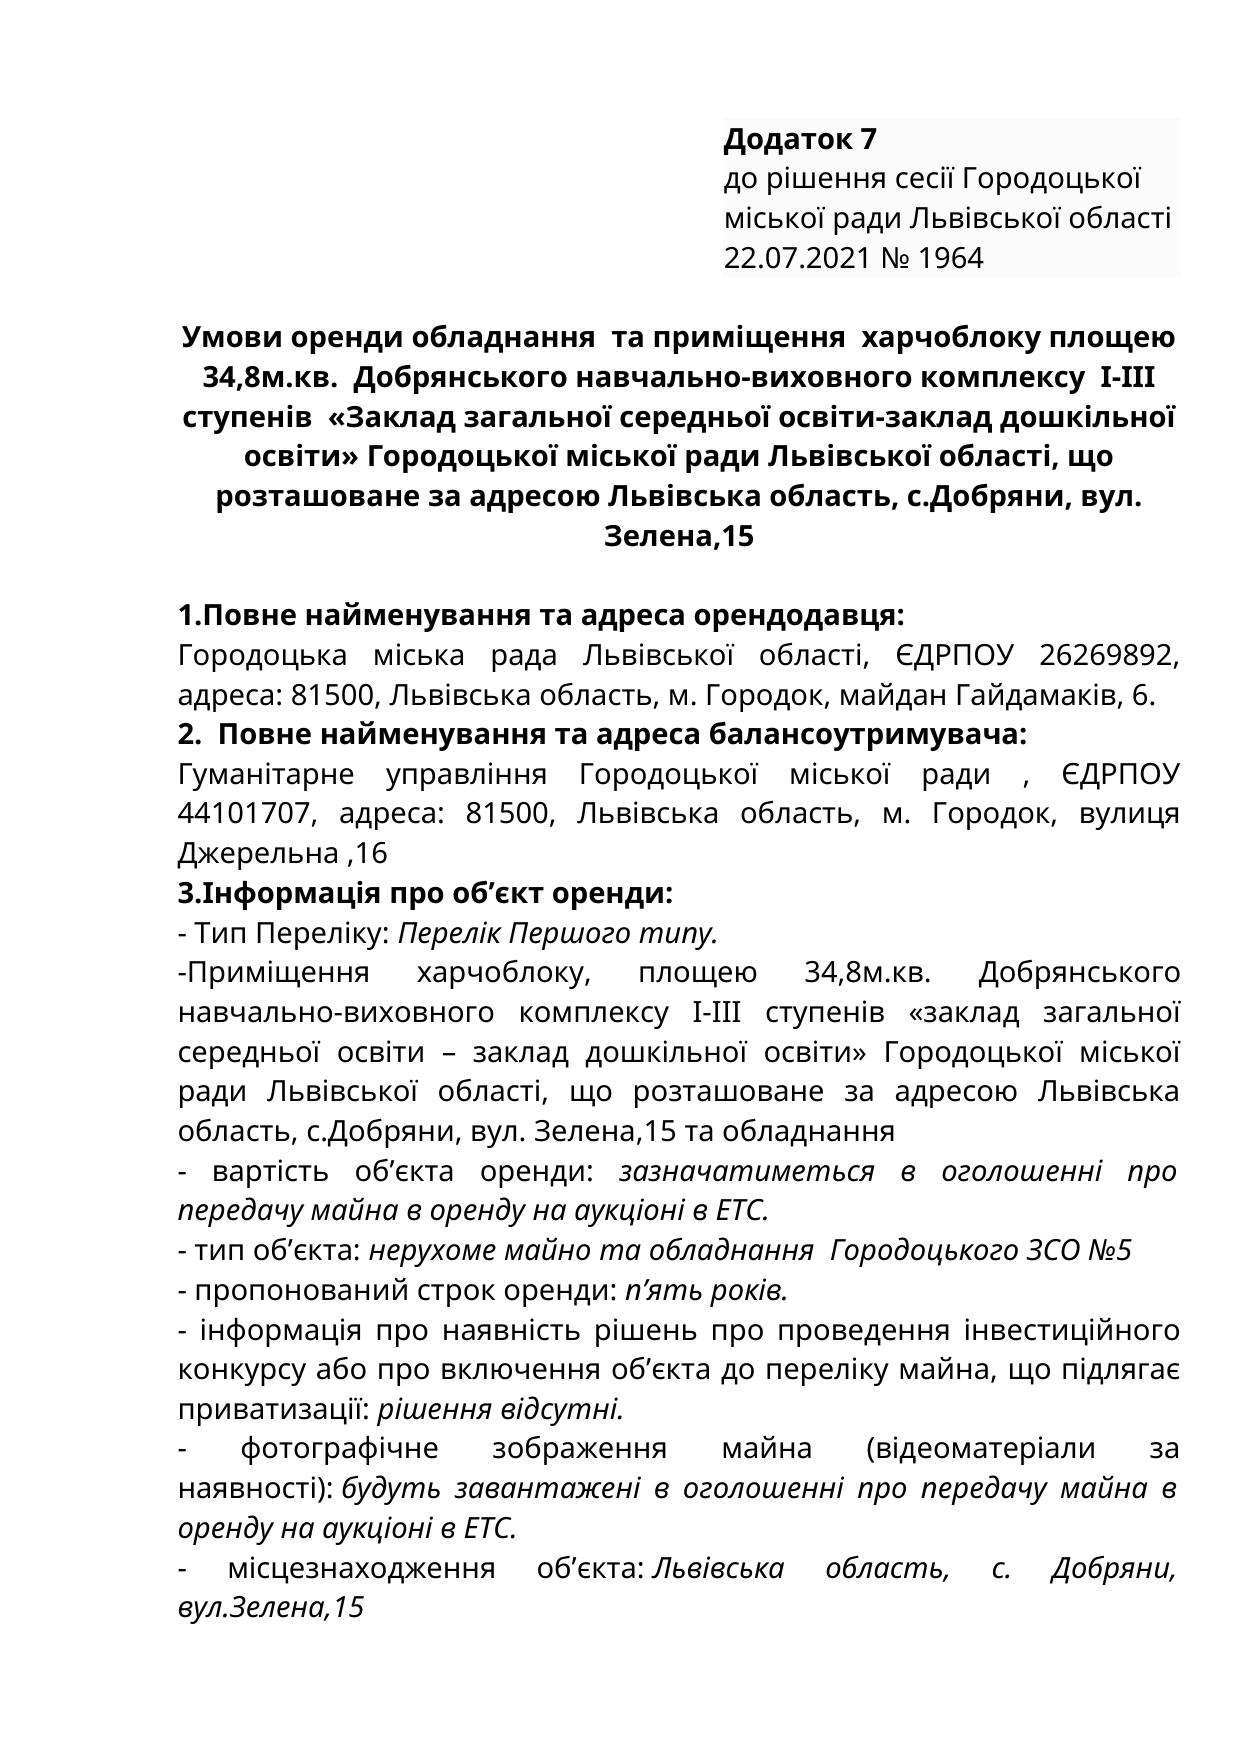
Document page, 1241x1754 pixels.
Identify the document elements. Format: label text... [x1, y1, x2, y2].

text - тип об’єкта: нерухоме майно та обладнання Городоцького ЗСО №5 [177, 1229, 1181, 1269]
text 1.Повне найменування та адреса орендодавця: [177, 594, 1181, 634]
text Умови оренди обладнання та приміщення харчоблоку площею 34,8м.кв. Добрянського навчально-виховного комплексу І-ІІІ ступенів «Заклад загальної середньої освіти-заклад дошкільної освіти» Городоцької міської ради Львівської області, що розташоване за адресою Львівська область, с.Добряни, вул. Зелена,15 [177, 317, 1181, 555]
text Гуманітарне управління Городоцької міської ради , ЄДРПОУ 44101707, адреса: 81500, Львівська область, м. Городок, вулиця Джерельна ,16 [177, 753, 1181, 872]
text -Приміщення харчоблоку, площею 34,8м.кв. Добрянського навчально-виховного комплексу І-ІІІ ступенів «заклад загальної середньої освіти – заклад дошкільної освіти» Городоцької міської ради Львівської області, що розташоване за адресою Львівська область, с.Добряни, вул. Зелена,15 та обладнання [177, 952, 1181, 1150]
text 22.07.2021 № 1964 [723, 237, 1181, 277]
text Додаток 7 [723, 118, 1181, 158]
text - місцезнаходження об’єкта: Львівська область, с. Добряни, вул.Зелена,15 [177, 1547, 1181, 1626]
text до рішення сесії Городоцької міської ради Львівської області [723, 158, 1181, 237]
text 2. Повне найменування та адреса балансоутримувача: [177, 713, 1181, 753]
text - фотографічне зображення майна (відеоматеріали за наявності): будуть завантажені в оголошенні про передачу майна в оренду на аукціоні в ЕТС. [177, 1428, 1181, 1547]
text - вартість об’єкта оренди: зазначатиметься в оголошенні про передачу майна в оренду на аукціоні в ЕТС. [177, 1150, 1181, 1229]
text - Тип Переліку: Перелік Першого типу. [177, 912, 1181, 952]
text 3.Інформація про об’єкт оренди: [177, 872, 1181, 912]
text - пропонований строк оренди: п’ять років. [177, 1269, 1181, 1309]
text - інформація про наявність рішень про проведення інвестиційного конкурсу або про включення об’єкта до переліку майна, що підлягає приватизації: рішення відсутні. [177, 1309, 1181, 1428]
text Городоцька міська рада Львівської області, ЄДРПОУ 26269892, адреса: 81500, Львівська область, м. Городок, майдан Гайдамаків, 6. [177, 634, 1181, 713]
